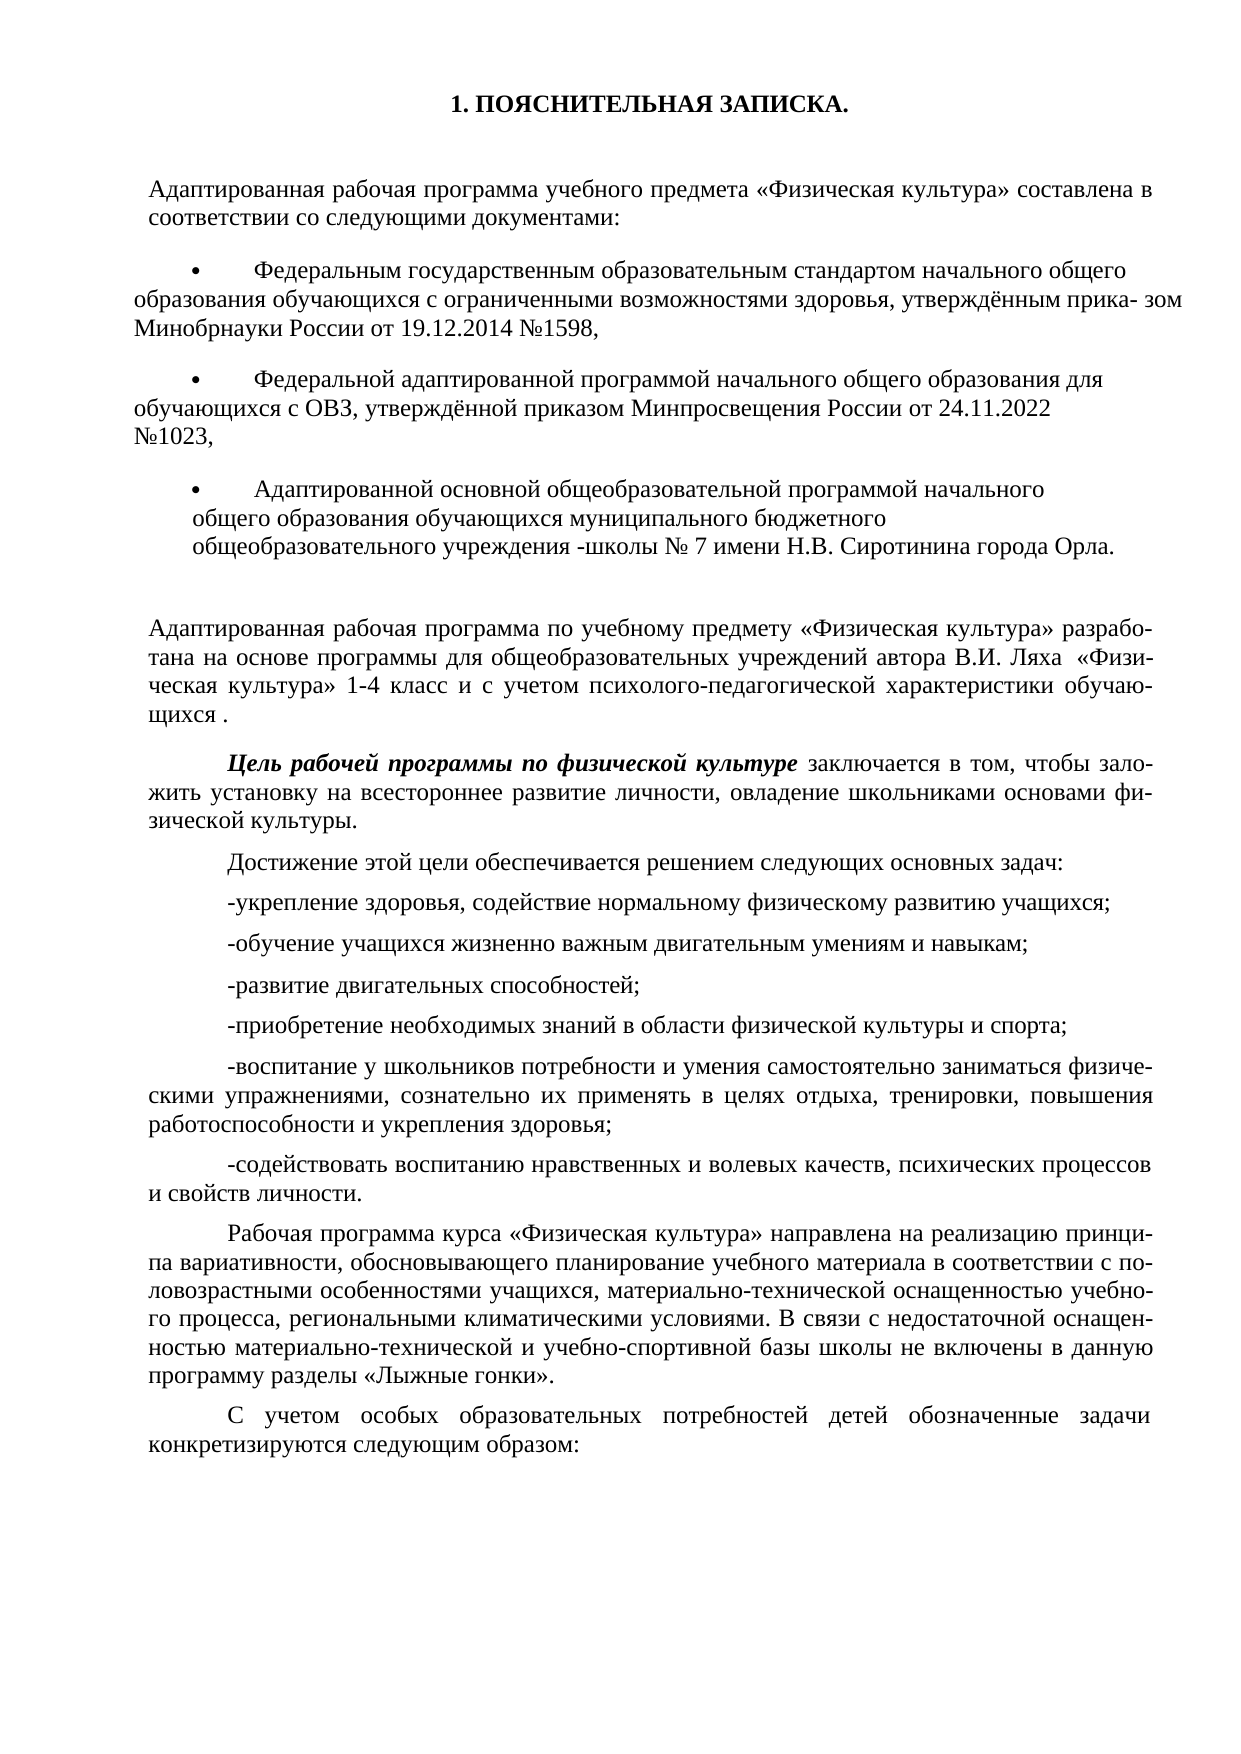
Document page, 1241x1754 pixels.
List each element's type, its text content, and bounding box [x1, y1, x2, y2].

text Достижение этой цели обеспечивается решением следующих основных задач: [227, 847, 1196, 876]
text -приобретение необходимых знаний в области физической культуры и спорта; [227, 1010, 1196, 1039]
list Федеральным государственным образовательным стандартом начального общего [192, 255, 1196, 284]
text Адаптированная рабочая программа учебного предмета «Физическая культура» составлена в соответствии со следующими документами: [148, 174, 1153, 231]
list Адаптированной основной общеобразовательной программой начального общего образования обучающихся муниципального бюджетного общеобразовательного учреждения -школы № 7 имени Н.В. Сиротинина города Орла. [192, 475, 1129, 560]
text Цель рабочей программы по физической культуре заключается в том, чтобы зало- жить установку на всестороннее развитие личности, овладение школьниками основами фи- зической культуры. [148, 749, 1154, 834]
text -укрепление здоровья, содействие нормальному физическому развитию учащихся; [227, 887, 1196, 916]
subtitle ПОЯСНИТЕЛЬНАЯ ЗАПИСКА. [450, 89, 1196, 117]
text Рабочая программа курса «Физическая культура» направлена на реализацию принци- па вариативности, обосновывающего планирование учебного материала в соответствии с по- ловозрастными особенностями учащихся, материально-технической оснащенностью учебно- го процесса, региональными климатическими условиями. В связи с недостаточной оснащен- ностью материально-технической и учебно-спортивной базы школы не включены в данную программу разделы «Лыжные гонки». [148, 1219, 1154, 1388]
text -содействовать воспитанию нравственных и волевых качеств, психических процессов и свойств личности. [148, 1150, 1152, 1207]
text -развитие двигательных способностей; [227, 970, 1196, 999]
text образования обучающихся с ограниченными возможностями здоровья, утверждённым прика- зом Минобрнауки России от 19.12.2014 №1598, [133, 284, 1196, 341]
text -воспитание у школьников потребности и умения самостоятельно заниматься физиче- скими упражнениями, сознательно их применять в целях отдыха, тренировки, повышения работоспособности и укрепления здоровья; [148, 1051, 1154, 1138]
text Адаптированная рабочая программа по учебному предмету «Физическая культура» разрабо- тана на основе программы для общеобразовательных учреждений автора В.И. Ляха «Физи- ческая культура» 1-4 класс и с учетом психолого-педагогической характеристики обучаю- щихся . [148, 613, 1154, 728]
list Федеральной адаптированной программой начального общего образования для обучающихся с ОВЗ, утверждённой приказом Минпросвещения России от 24.11.2022 №1023, [133, 365, 1136, 450]
text С учетом особых образовательных потребностей детей обозначенные задачи конкретизируются следующим образом: [148, 1401, 1151, 1458]
text -обучение учащихся жизненно важным двигательным умениям и навыкам; [227, 928, 1196, 957]
